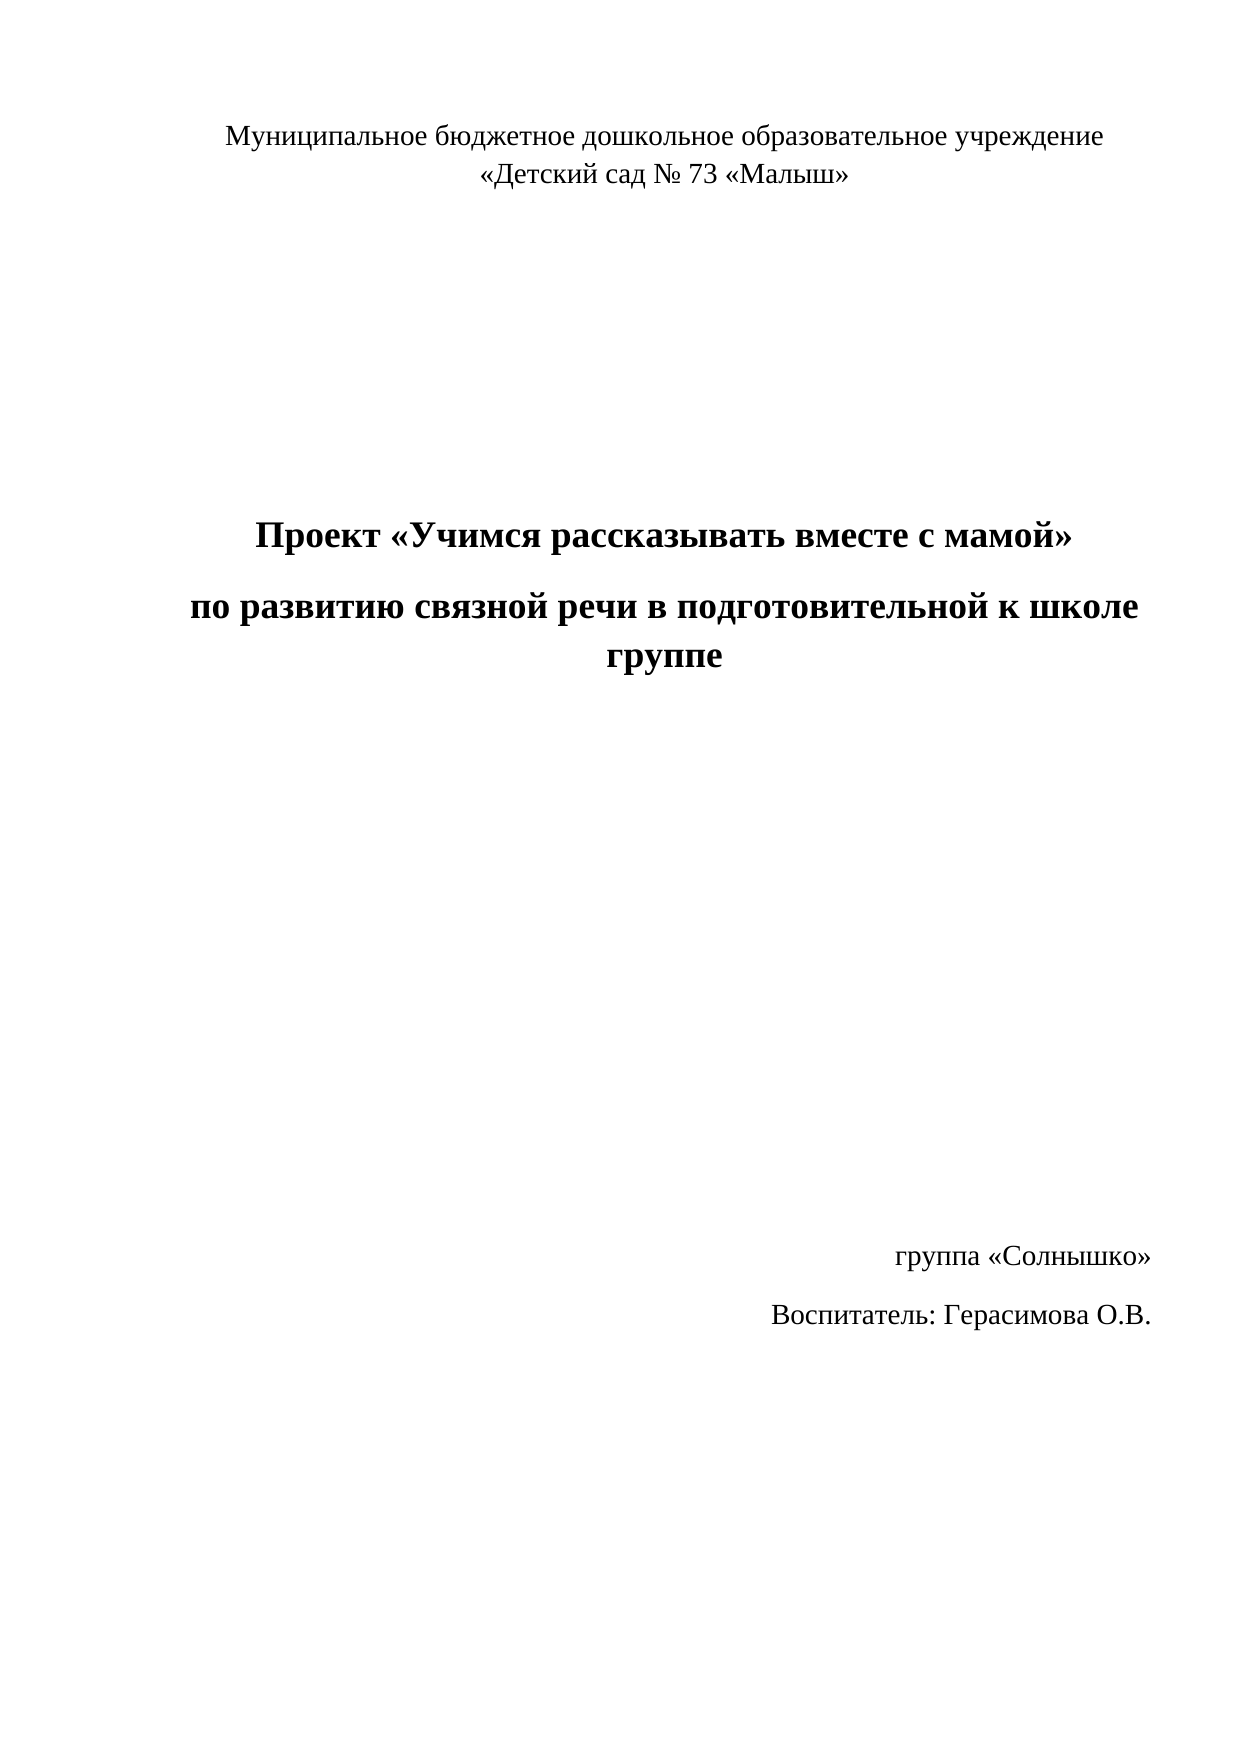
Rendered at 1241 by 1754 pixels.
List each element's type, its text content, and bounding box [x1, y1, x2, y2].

text Воспитатель: Герасимова О.В. [177, 1297, 1152, 1331]
text группа «Солнышко» [177, 1238, 1152, 1271]
text Проект «Учимся рассказывать вместе с мамой» [177, 513, 1152, 556]
text Муниципальное бюджетное дошкольное образовательное учреждение «Детский сад № 73 «Малыш» [177, 118, 1152, 190]
text по развитию связной речи в подготовительной к школе группе [177, 583, 1152, 676]
